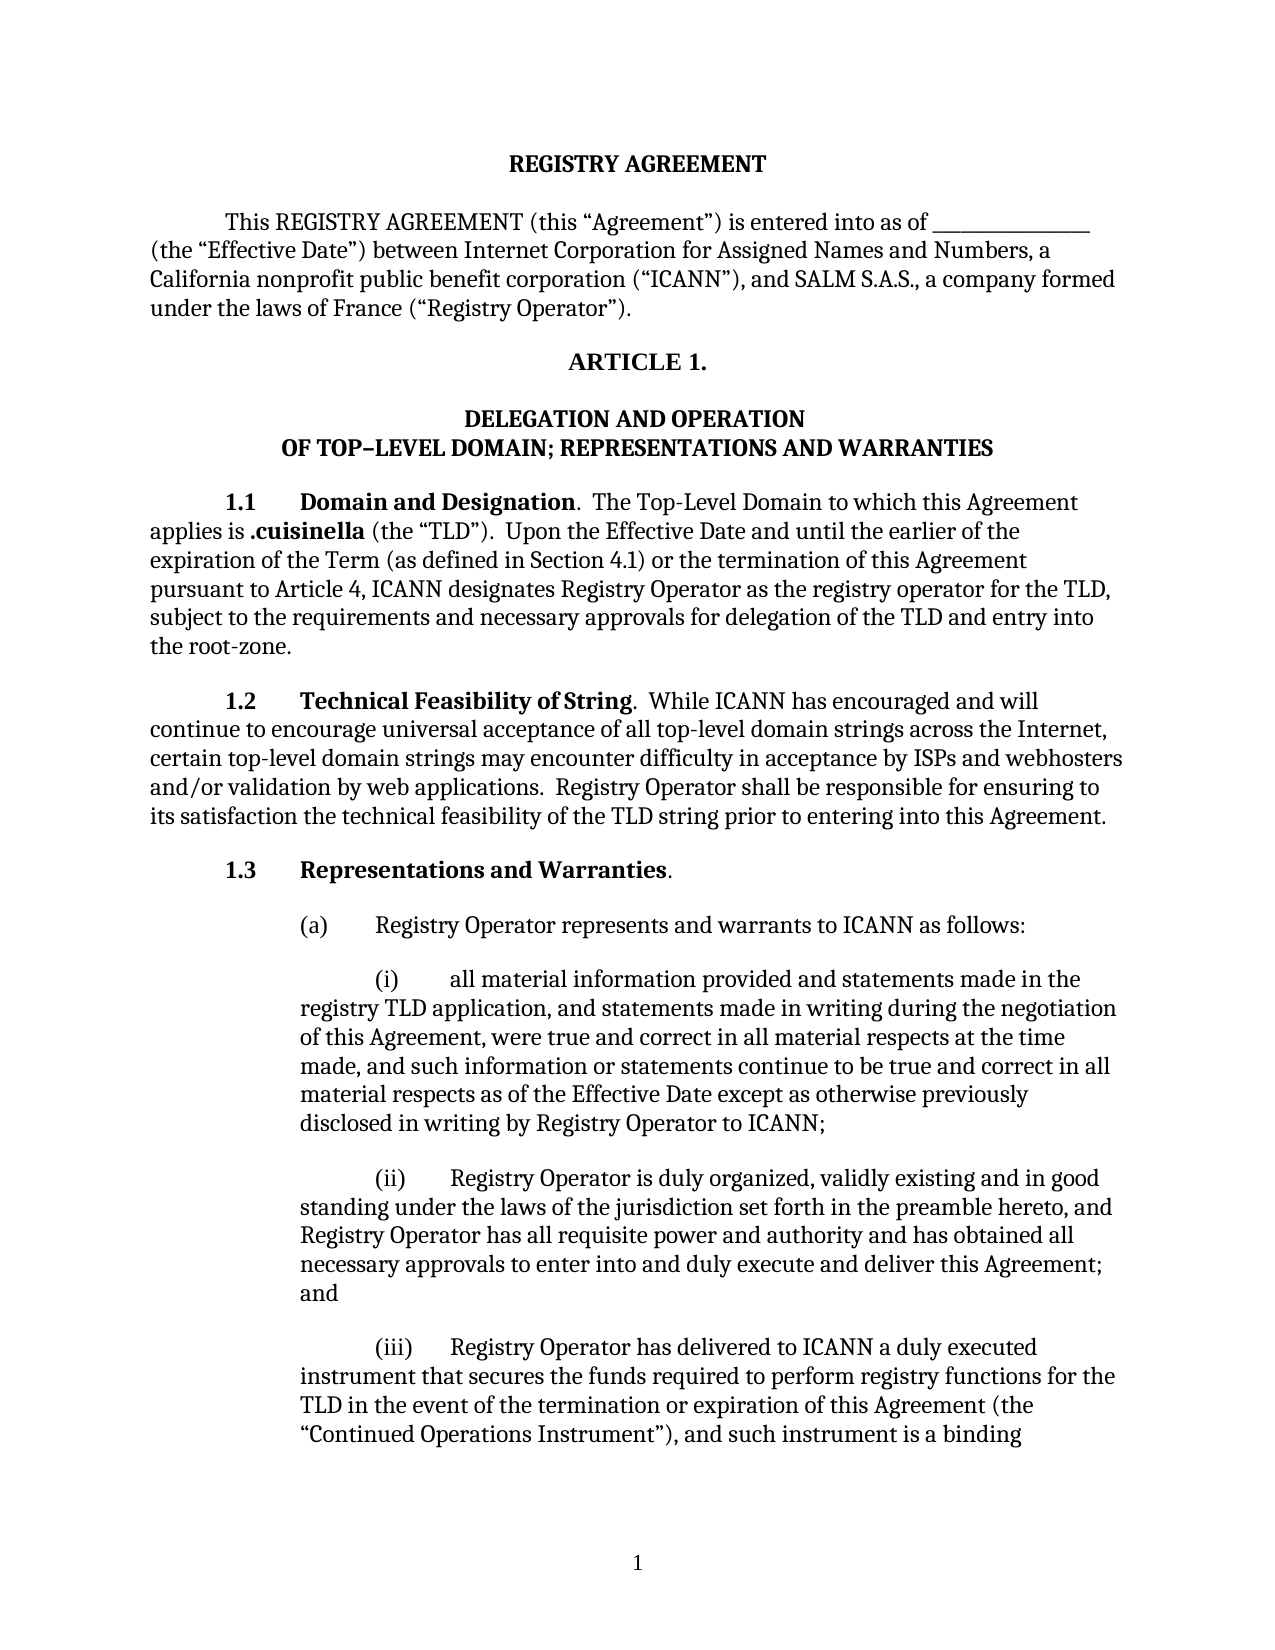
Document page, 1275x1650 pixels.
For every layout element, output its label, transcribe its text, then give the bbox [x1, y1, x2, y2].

text Registry Operator represents and warrants to ICANN as follows: [150, 910, 1125, 939]
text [300, 1332, 1125, 1448]
title REGISTRY AGREEMENT [150, 150, 1125, 179]
text Domain and Designation. The Top-Level Domain to which this Agreement applies is .cuisinella (the “TLD”). Upon the Effective Date and until the earlier of the expiration of the Term (as defined in Section 4.1) or the termination of this Agreement pursuant to Article 4, ICANN designates Registry Operator as the registry operator for the TLD, subject to the requirements and necessary approvals for delegation of the TLD and entry into the root-zone. [150, 487, 1125, 661]
text Representations and Warranties. [150, 855, 1125, 885]
text Technical Feasibility of String. While ICANN has encouraged and will continue to encourage universal acceptance of all top-level domain strings across the Internet, certain top-level domain strings may encounter difficulty in acceptance by ISPs and webhosters and/or validation by web applications. Registry Operator shall be responsible for ensuring to its satisfaction the technical feasibility of the TLD string prior to entering into this Agreement. [150, 686, 1125, 830]
text This REGISTRY AGREEMENT (this “Agreement”) is entered into as of _________________ (the “Effective Date”) between Internet Corporation for Assigned Names and Numbers, a California nonprofit public benefit corporation (“ICANN”), and SALM S.A.S., a company formed under the laws of France (“Registry Operator”). [150, 207, 1125, 322]
text DELEGATION AND OPERATION OF TOP–LEVEL DOMAIN; REPRESENTATIONS AND WARRANTIES [150, 347, 1125, 462]
text all material information provided and statements made in the registry TLD application, and statements made in writing during the negotiation of this Agreement, were true and correct in all material respects at the time made, and such information or statements continue to be true and correct in all material respects as of the Effective Date except as otherwise previously disclosed in writing by Registry Operator to ICANN; [300, 964, 1125, 1138]
text Registry Operator is duly organized, validly existing and in good standing under the laws of the jurisdiction set forth in the preamble hereto, and Registry Operator has all requisite power and authority and has obtained all necessary approvals to enter into and duly execute and deliver this Agreement; and [300, 1163, 1125, 1307]
